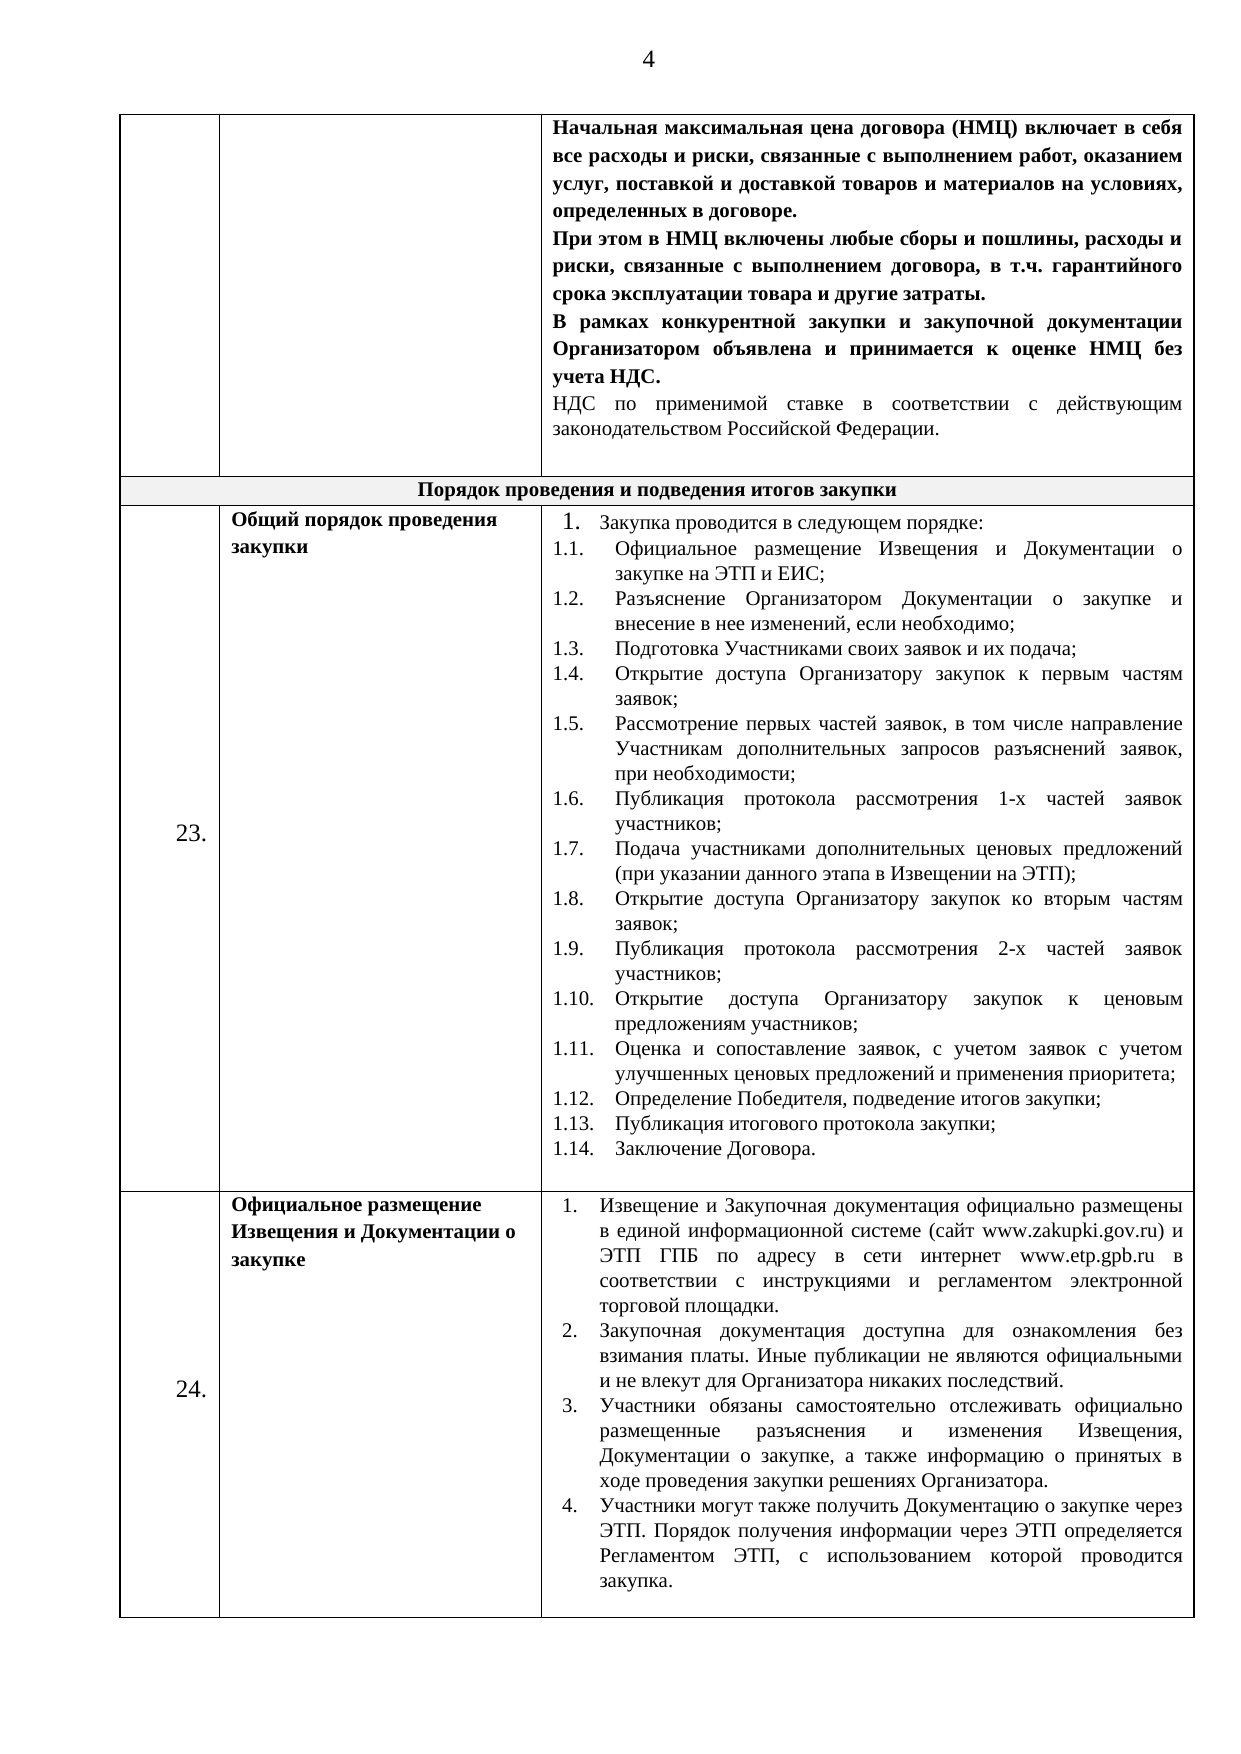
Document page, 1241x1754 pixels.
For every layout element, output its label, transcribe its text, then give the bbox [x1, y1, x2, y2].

table_cell Общий порядок проведения закупки [220, 506, 541, 1191]
table_cell [121, 1192, 219, 1617]
table_cell [121, 115, 219, 476]
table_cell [542, 115, 1193, 476]
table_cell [220, 115, 541, 476]
table_cell Официальное размещение Извещения и Документации о закупке [220, 1192, 541, 1617]
table_cell Закупка проводится в следующем порядке: Официальное размещение Извещения и Документации о закупке на ЭТП и ЕИС; Разъяснение Организатором Документации о закупке и внесение в нее изменений, если необходимо; Подготовка Участниками своих заявок и их подача; Открытие доступа Организатору закупок к первым частям заявок; Рассмотрение первых частей заявок, в том числе направление Участникам дополнительных запросов разъяснений заявок, при необходимости; Публикация протокола рассмотрения 1-х частей заявок участников; Подача участниками дополнительных ценовых предложений (при указании данного этапа в Извещении на ЭТП); Открытие доступа Организатору закупок ко вторым частям заявок; Публикация протокола рассмотрения 2-х частей заявок участников; Открытие доступа Организатору закупок к ценовым предложениям участников; Оценка и сопоставление заявок, с учетом заявок с учетом улучшенных ценовых предложений и применения приоритета; Определение Победителя, подведение итогов закупки; Публикация итогового протокола закупки; Заключение Договора. [542, 506, 1193, 1191]
table_cell Порядок проведения и подведения итогов закупки [121, 477, 1193, 505]
table_cell [121, 506, 219, 1191]
table_cell Извещение и Закупочная документация официально размещены в единой информационной системе (сайт www.zakupki.gov.ru) и ЭТП ГПБ по адресу в сети интернет www.etp.gpb.ru в соответствии с инструкциями и регламентом электронной торговой площадки. Закупочная документация доступна для ознакомления без взимания платы. Иные публикации не являются официальными и не влекут для Организатора никаких последствий. Участники обязаны самостоятельно отслеживать официально размещенные разъяснения и изменения Извещения, Документации о закупке, а также информацию о принятых в ходе проведения закупки решениях Организатора. Участники могут также получить Документацию о закупке через ЭТП. Порядок получения информации через ЭТП определяется Регламентом ЭТП, с использованием которой проводится закупка. [542, 1192, 1193, 1617]
